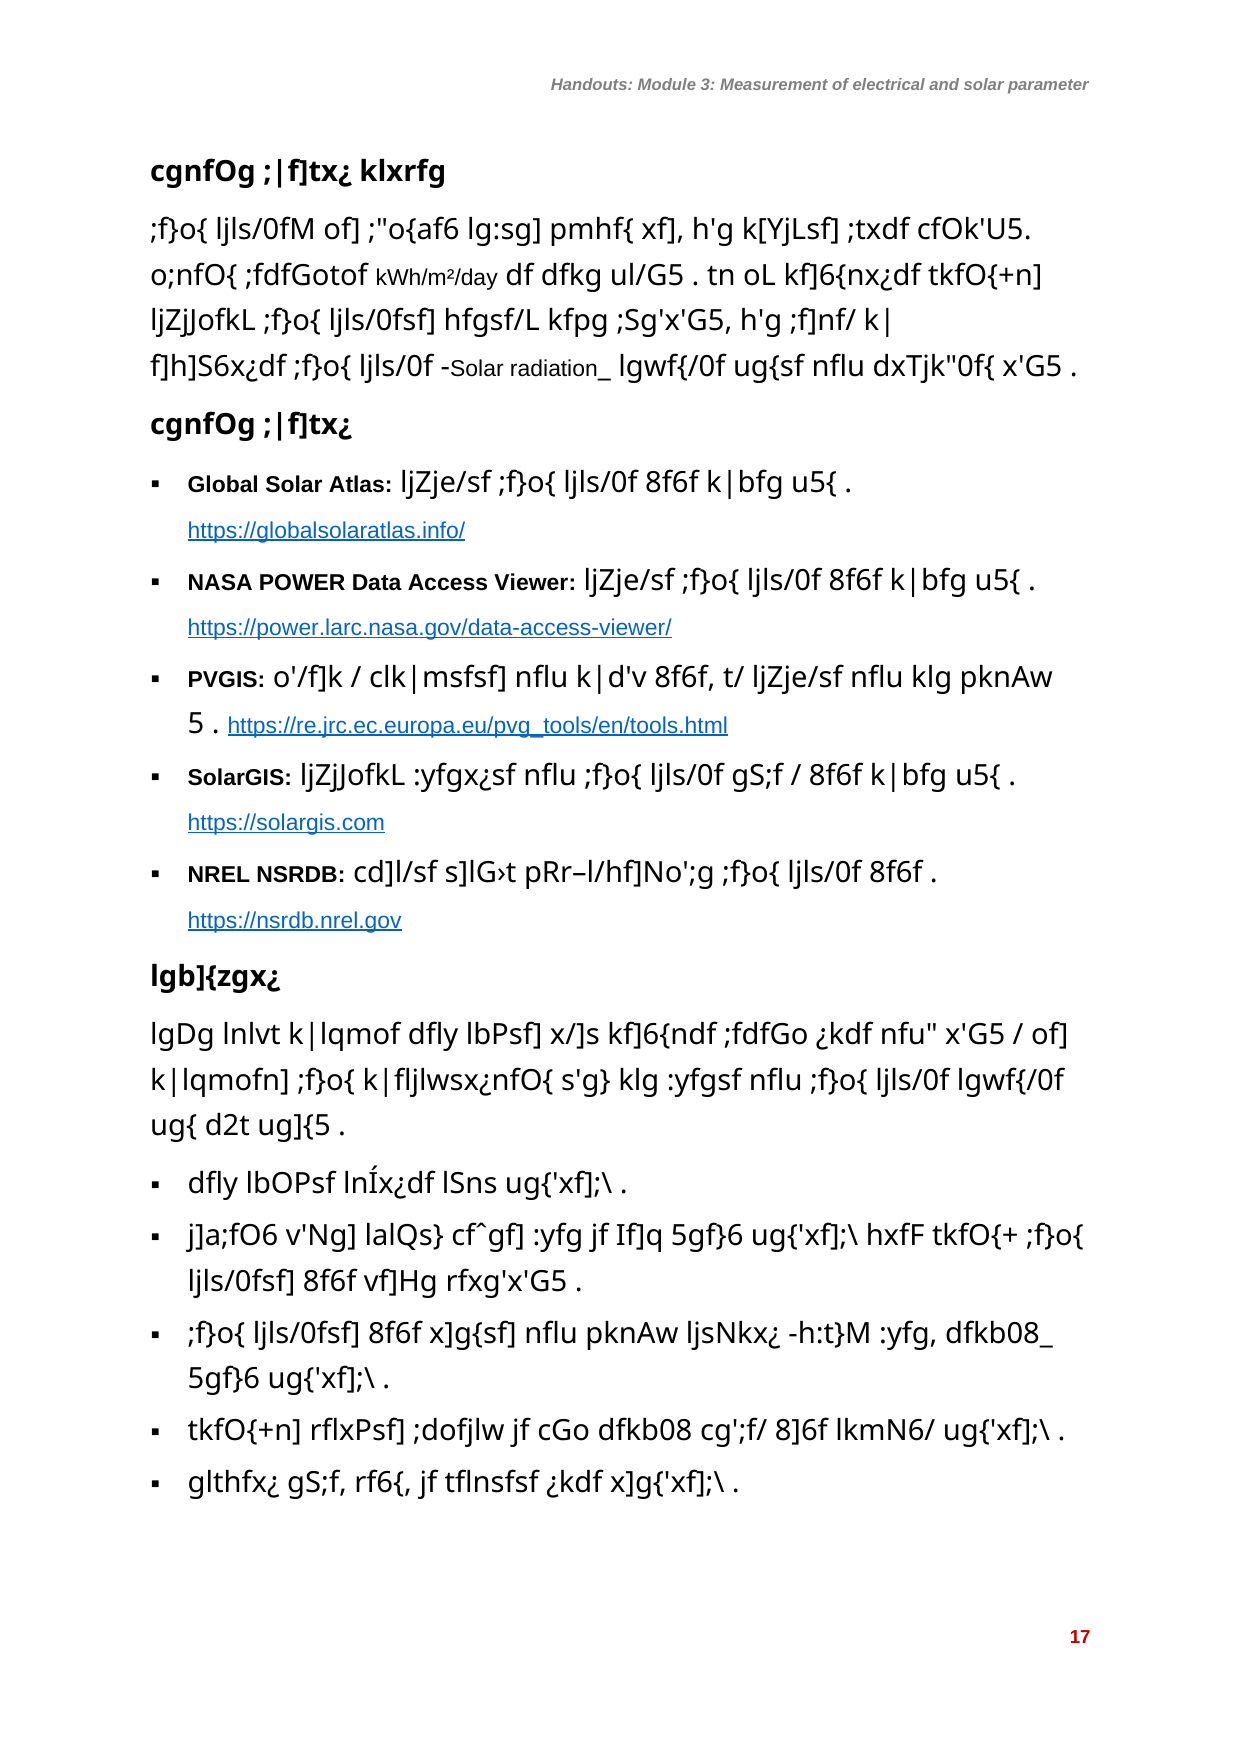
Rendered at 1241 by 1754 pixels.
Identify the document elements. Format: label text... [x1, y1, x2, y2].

text cgnfOg ;|f]tx¿ [150, 403, 1090, 443]
list dfly lbOPsf lnÍx¿df lSns ug{'xf];\ . [150, 1162, 1090, 1202]
list tkfO{+n] rflxPsf] ;dofjlw jf cGo dfkb08 cg';f/ 8]6f lkmN6/ ug{'xf];\ . [150, 1409, 1090, 1449]
list j]a;fO6 v'Ng] lalQs} cfˆgf] :yfg jf If]q 5gf}6 ug{'xf];\ hxfF tkfO{+ ;f}o{ ljls/0fsf] 8f6f vf]Hg rfxg'x'G5 . [150, 1214, 1090, 1300]
text ;f}o{ ljls/0fM of] ;"o{af6 lg:sg] pmhf{ xf], h'g k[YjLsf] ;txdf cfOk'U5. o;nfO{ ;fdfGotof kWh/m²/day df dfkg ul/G5 . tn oL kf]6{nx¿df tkfO{+n] ljZjJofkL ;f}o{ ljls/0fsf] hfgsf/L kfpg ;Sg'x'G5, h'g ;f]nf/ k|f]h]S6x¿df ;f}o{ ljls/0f -Solar radiation_ lgwf{/0f ug{sf nflu dxTjk"0f{ x'G5 . [150, 208, 1090, 385]
text lgb]{zgx¿ [150, 955, 1090, 995]
list ;f}o{ ljls/0fsf] 8f6f x]g{sf] nflu pknAw ljsNkx¿ -h:t}M :yfg, dfkb08_ 5gf}6 ug{'xf];\ . [150, 1312, 1090, 1397]
text cgnfOg ;|f]tx¿ klxrfg [150, 150, 1090, 190]
text lgDg lnlvt k|lqmof dfly lbPsf] x/]s kf]6{ndf ;fdfGo ¿kdf nfu" x'G5 / of] k|lqmofn] ;f}o{ k|fljlwsx¿nfO{ s'g} klg :yfgsf nflu ;f}o{ ljls/0f lgwf{/0f ug{ d2t ug]{5 . [150, 1013, 1090, 1144]
list PVGIS: o'/f]k / clk|msfsf] nflu k|d'v 8f6f, t/ ljZje/sf nflu klg pknAw 5 . https://re.jrc.ec.europa.eu/pvg_tools/en/tools.html [150, 656, 1090, 742]
list Global Solar Atlas: ljZje/sf ;f}o{ ljls/0f 8f6f k|bfg u5{ . https://globalsolaratlas.info/ [150, 461, 1090, 547]
list glthfx¿ gS;f, rf6{, jf tflnsfsf ¿kdf x]g{'xf];\ . [150, 1461, 1090, 1501]
list NREL NSRDB: cd]l/sf s]lG›t pRr–l/hf]No';g ;f}o{ ljls/0f 8f6f . https://nsrdb.nrel.gov [150, 851, 1090, 937]
list SolarGIS: ljZjJofkL :yfgx¿sf nflu ;f}o{ ljls/0f gS;f / 8f6f k|bfg u5{ . https://solargis.com [150, 754, 1090, 839]
list NASA POWER Data Access Viewer: ljZje/sf ;f}o{ ljls/0f 8f6f k|bfg u5{ . https://power.larc.nasa.gov/data-access-viewer/ [150, 559, 1090, 644]
